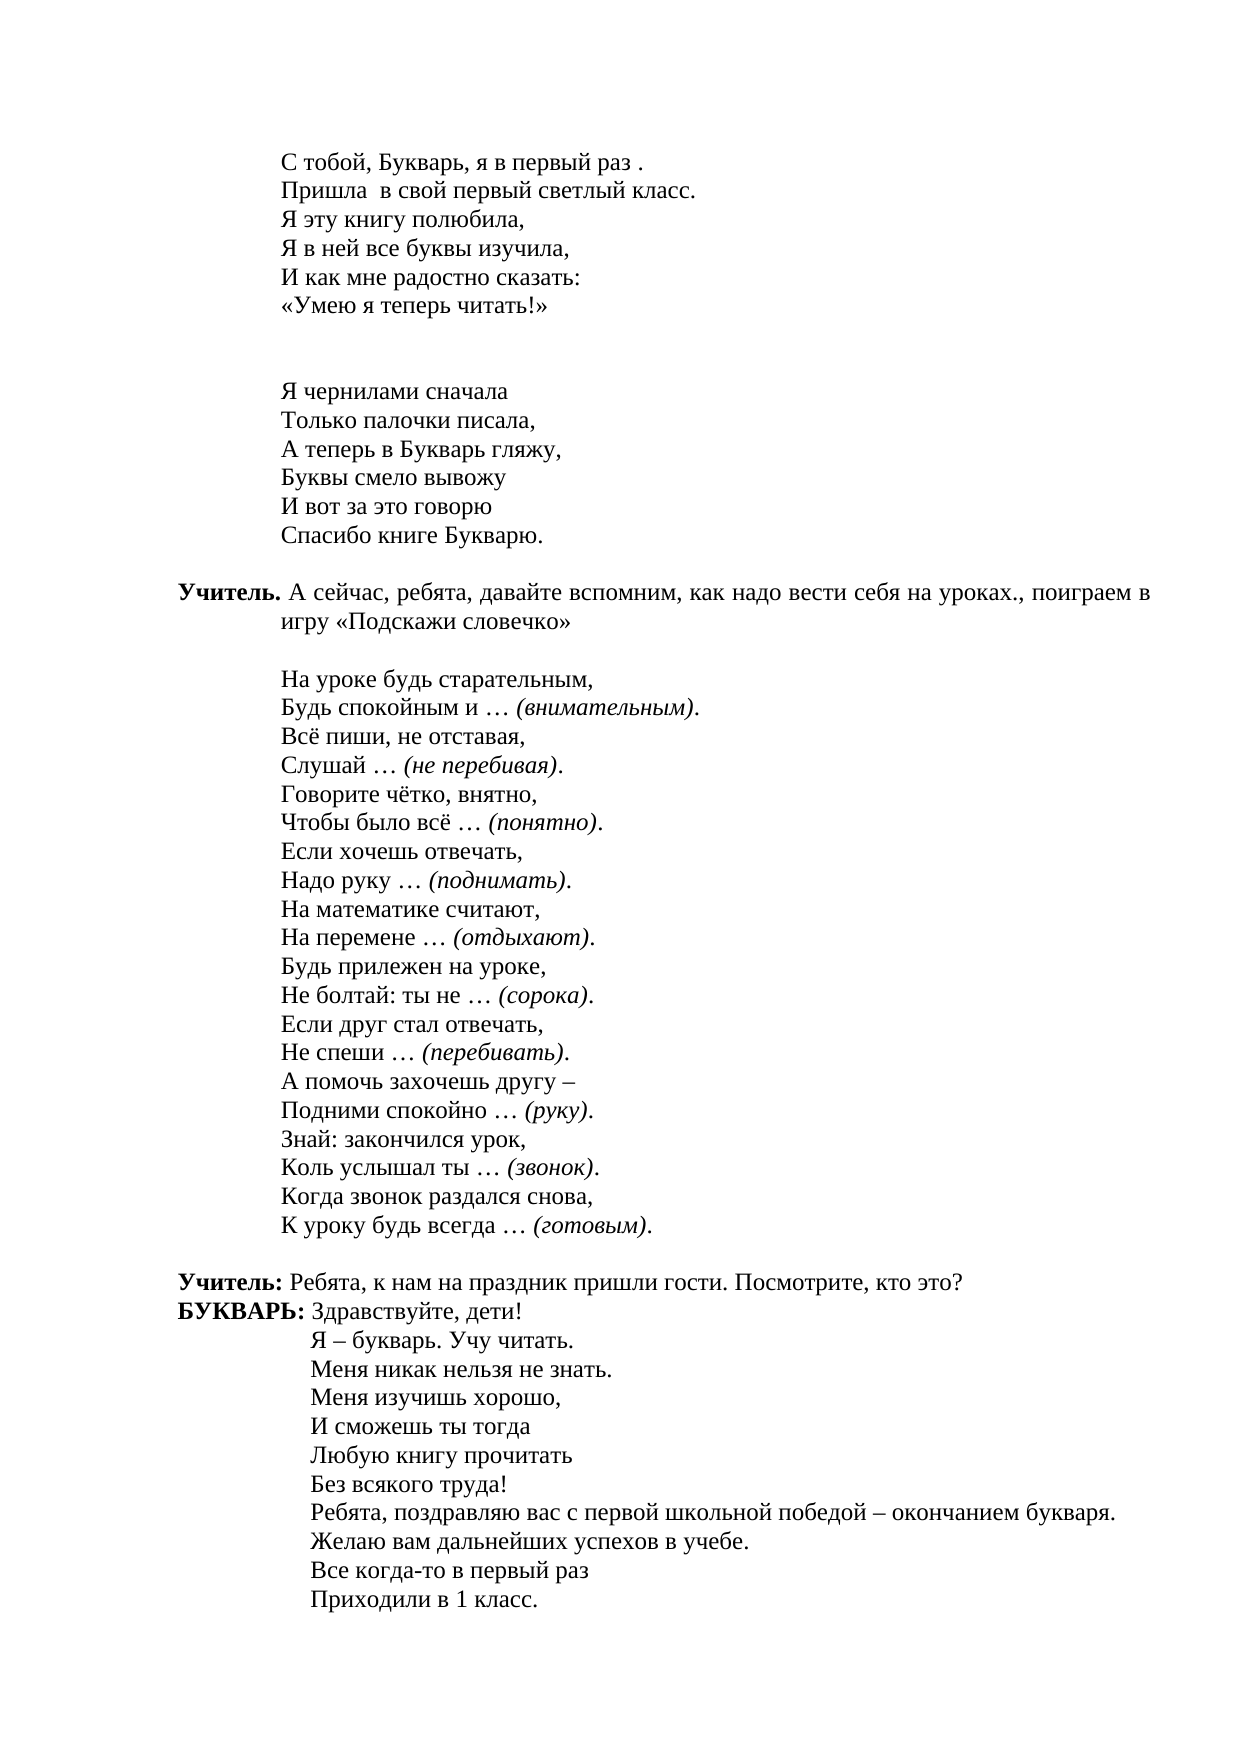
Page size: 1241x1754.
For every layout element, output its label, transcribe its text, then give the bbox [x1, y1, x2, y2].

text Любую книгу прочитать [310, 1440, 1152, 1469]
text Приходили в 1 класс. [310, 1584, 1152, 1612]
text Меня никак нельзя не знать. [310, 1354, 1152, 1382]
text Учитель: Ребята, к нам на праздник пришли гости. Посмотрите, кто это? [177, 1239, 1152, 1296]
text Я чернилами сначала Только палочки писала, А теперь в Букварь гляжу, Буквы смело вывожу И вот за это говорю Спасибо книге Букварю. [281, 376, 1152, 549]
text Ребята, поздравляю вас с первой школьной победой – окончанием букваря. [310, 1497, 1152, 1526]
text БУКВАРЬ: Здравствуйте, дети! [177, 1296, 1152, 1325]
text Желаю вам дальнейших успехов в учебе. [310, 1526, 1152, 1555]
text Меня изучишь хорошо, [310, 1382, 1152, 1411]
text Учитель. А сейчас, ребята, давайте вспомним, как надо вести себя на уроках., поиграем в игру «Подскажи словечко» [177, 577, 1152, 635]
text Без всякого труда! [310, 1469, 1152, 1497]
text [281, 118, 1152, 347]
text Все когда-то в первый раз [310, 1555, 1152, 1584]
text И сможешь ты тогда [310, 1411, 1152, 1440]
text Я – букварь. Учу читать. [310, 1325, 1152, 1354]
text На уроке будь старательным, Будь спокойным и … (внимательным). Всё пиши, не отставая, Слушай … (не перебивая). Говорите чётко, внятно, Чтобы было всё … (понятно). Если хочешь отвечать, Надо руку … (поднимать). На математике считают, На перемене … (отдыхают). Будь прилежен на уроке, Не болтай: ты не … (сорока). Если друг стал отвечать, Не спеши … (перебивать). А помочь захочешь другу – Подними спокойно … (руку). Знай: закончился урок, Коль услышал ты … (звонок). Когда звонок раздался снова, К уроку будь всегда … (готовым). [177, 635, 1152, 1239]
